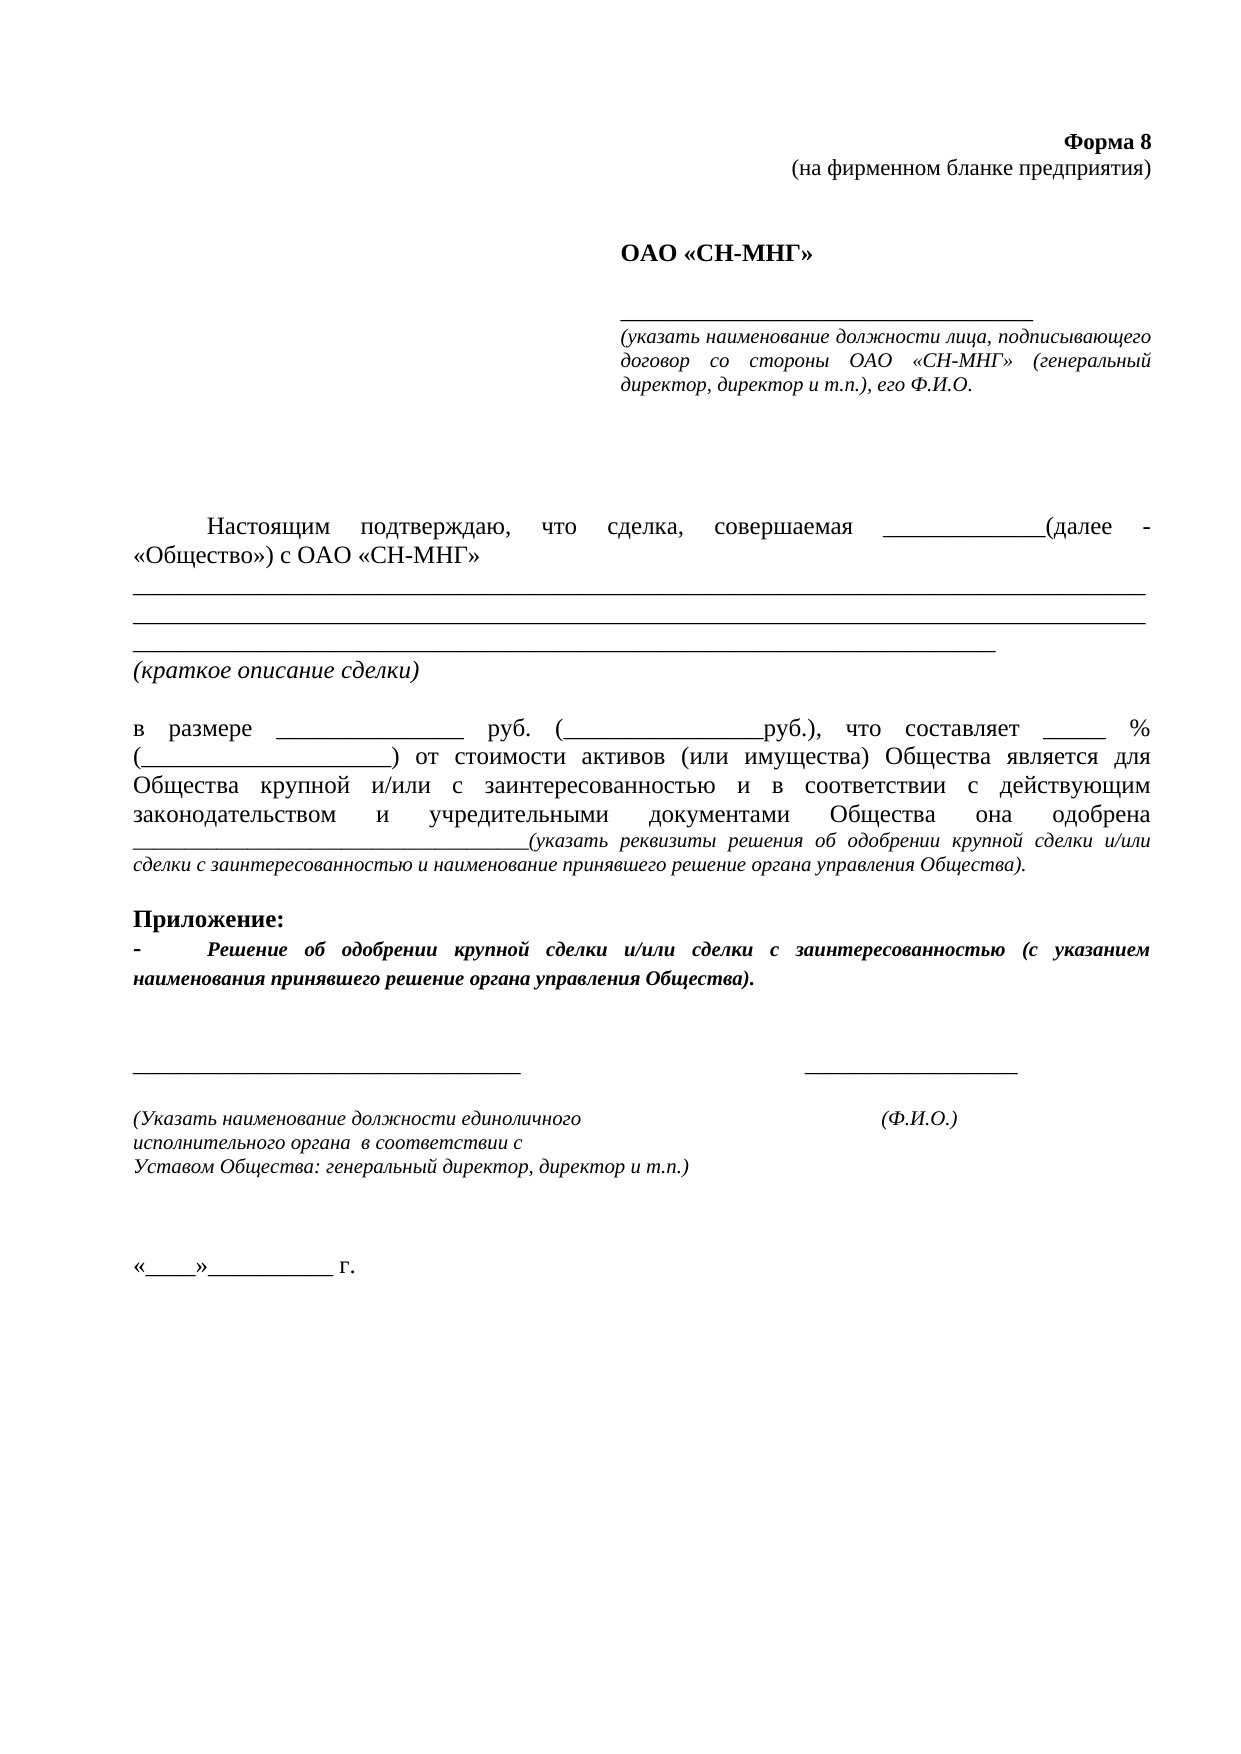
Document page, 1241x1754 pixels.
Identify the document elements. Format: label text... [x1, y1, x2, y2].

text Уставом Общества: генеральный директор, директор и т.п.) [133, 1154, 1152, 1178]
text (краткое описание сделки) [133, 655, 1152, 684]
text _________________________________ [518, 295, 1152, 324]
text Форма 8 [133, 128, 1152, 154]
text _______________________________________________________________________________________________________________________________________________________________________________________________________________________________________ [133, 569, 1152, 655]
text _______________________________ _________________ [133, 1048, 1152, 1077]
text (на фирменном бланке предприятия) [133, 154, 1152, 180]
text исполнительного органа в соответствии с [133, 1130, 1152, 1154]
text «____»__________ г. [133, 1250, 1152, 1279]
text - Решение об одобрении крупной сделки и/или сделки с заинтересованностью (с указанием наименования принявшего решение органа управления Общества). [133, 933, 1152, 991]
text Настоящим подтверждаю, что сделка, совершаемая _____________(далее - «Общество») с ОАО «СН-МНГ» [133, 511, 1152, 569]
text в размере _______________ руб. (________________руб.), что составляет _____ % (____________________) от стоимости активов (или имущества) Общества является для Общества крупной и/или с заинтересованностью и в соответствии с действующим законодательством и учредительными документами Общества она одобрена ______________________________________(указать реквизиты решения об одобрении крупной сделки и/или сделки с заинтересованностью и наименование принявшего решение органа управления Общества). [133, 713, 1152, 876]
text Приложение: [133, 904, 1152, 933]
text ОАО «СН-МНГ» [620, 238, 1152, 267]
text (указать наименование должности лица, подписывающего договор со стороны ОАО «СН-МНГ» (генеральный директор, директор и т.п.), его Ф.И.О. [620, 324, 1152, 396]
text (Указать наименование должности единоличного (Ф.И.О.) [133, 1106, 1152, 1130]
